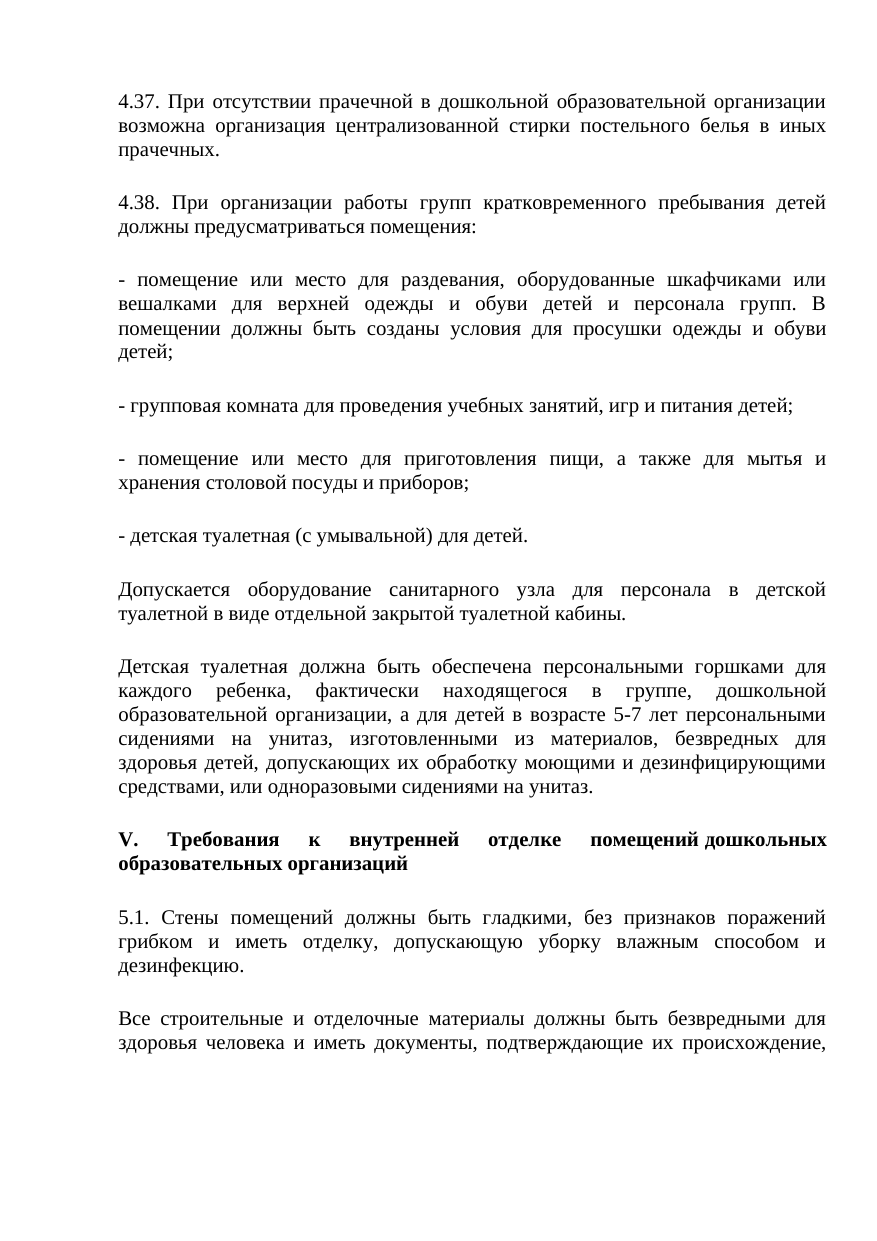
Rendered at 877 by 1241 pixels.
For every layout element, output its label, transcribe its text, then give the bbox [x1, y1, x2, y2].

text - помещение или место для приготовления пищи, а также для мытья и хранения столовой посуды и приборов; [118, 446, 827, 494]
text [118, 1006, 827, 1054]
text - детская туалетная (с умывальной) для детей. [118, 523, 827, 547]
text 4.38. При организации работы групп кратковременного пребывания детей должны предусматриваться помещения: [118, 190, 827, 238]
text 5.1. Стены помещений должны быть гладкими, без признаков поражений грибком и иметь отделку, допускающую уборку влажным способом и дезинфекцию. [118, 904, 827, 977]
text Детская туалетная должна быть обеспечена персональными горшками для каждого ребенка, фактически находящегося в группе, дошкольной образовательной организации, а для детей в возрасте 5-7 лет персональными сидениями на унитаз, изготовленными из материалов, безвредных для здоровья детей, допускающих их обработку моющими и дезинфицирующими средствами, или одноразовыми сидениями на унитаз. [118, 654, 827, 798]
text - групповая комната для проведения учебных занятий, игр и питания детей; [118, 393, 827, 417]
text Допускается оборудование санитарного узла для персонала в детской туалетной в виде отдельной закрытой туалетной кабины. [118, 576, 827, 624]
text - помещение или место для раздевания, оборудованные шкафчиками или вешалками для верхней одежды и обуви детей и персонала групп. В помещении должны быть созданы условия для просушки одежды и обуви детей; [118, 267, 827, 363]
text V. Требования к внутренней отделке помещений дошкольных образовательных организаций [118, 827, 827, 875]
text 4.37. При отсутствии прачечной в дошкольной образовательной организации возможна организация централизованной стирки постельного белья в иных прачечных. [118, 89, 827, 161]
